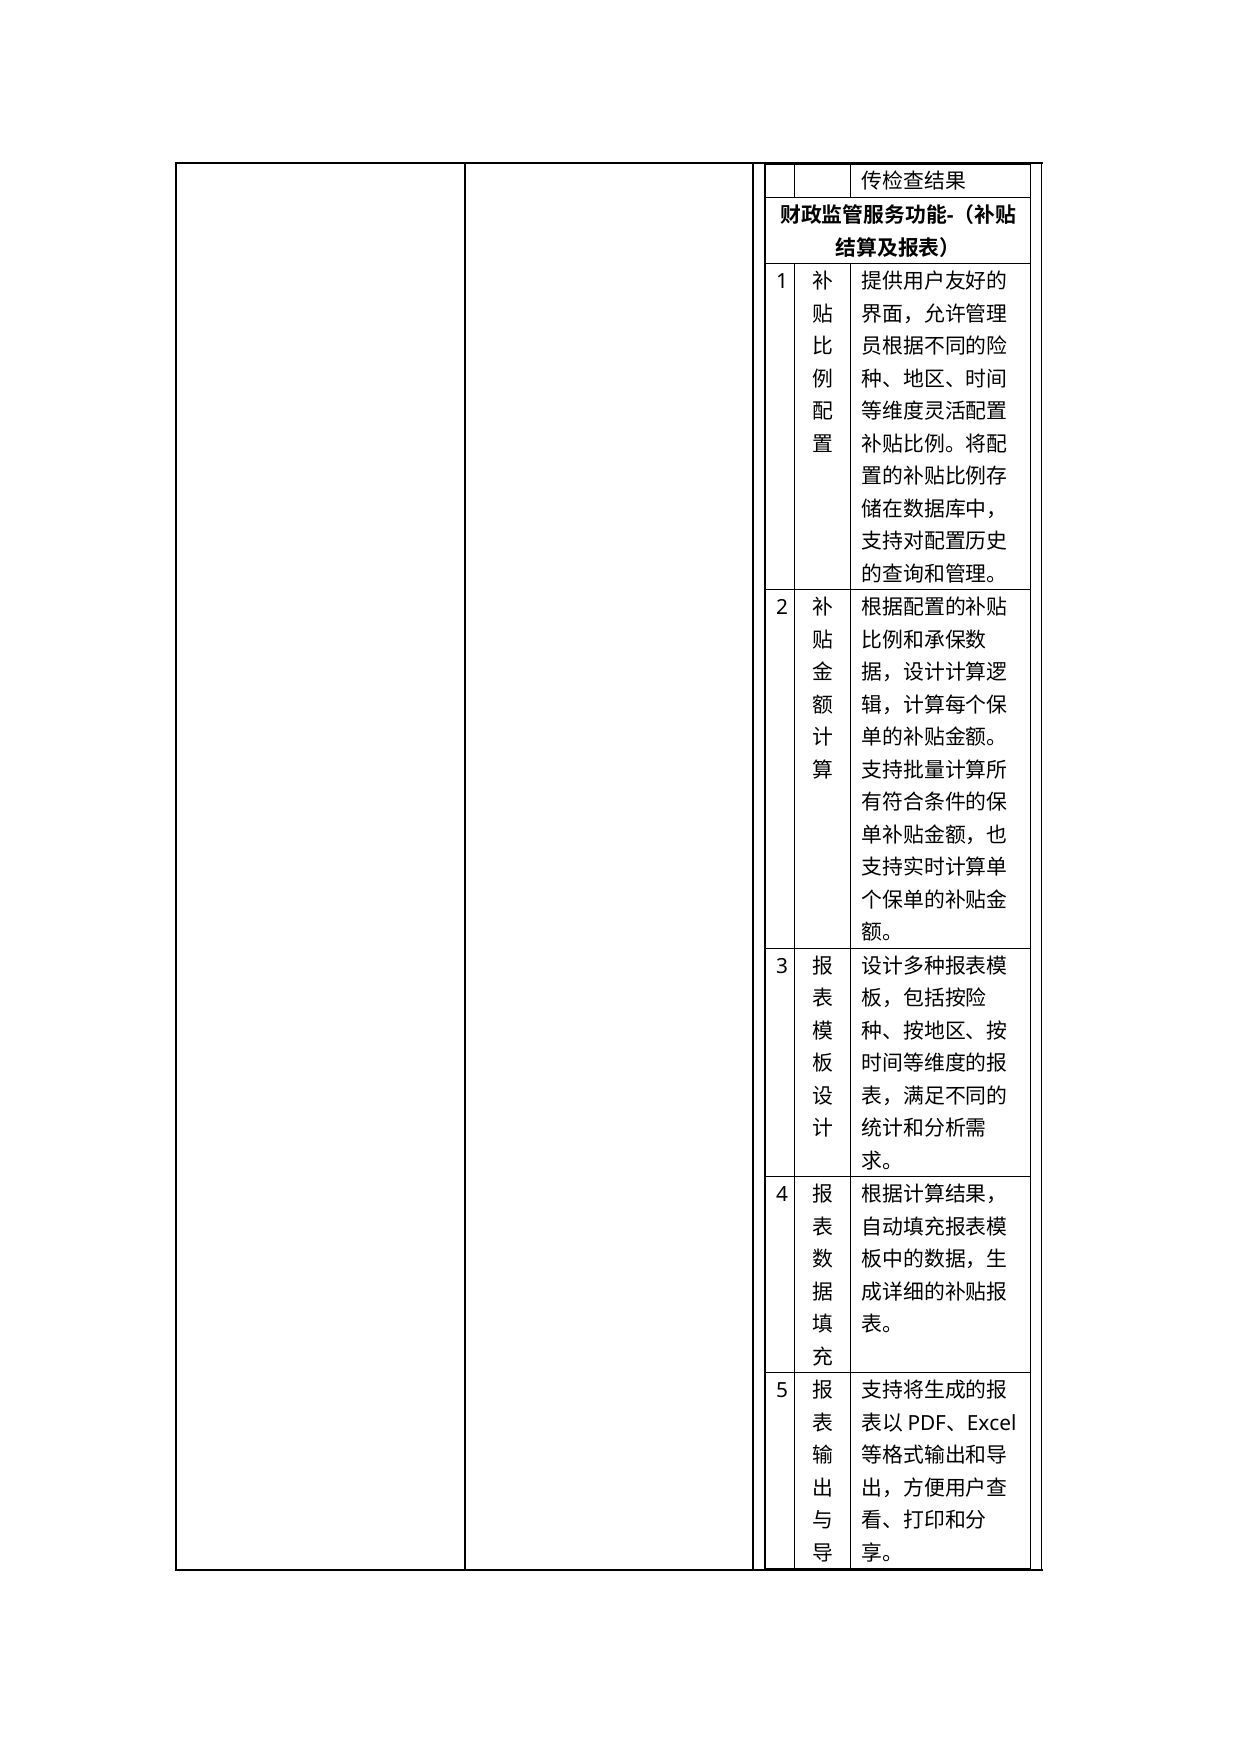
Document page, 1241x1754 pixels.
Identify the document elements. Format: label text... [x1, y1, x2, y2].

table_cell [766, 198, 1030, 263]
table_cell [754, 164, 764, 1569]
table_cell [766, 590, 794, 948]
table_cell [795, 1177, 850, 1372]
table_cell 1 [177, 164, 464, 1569]
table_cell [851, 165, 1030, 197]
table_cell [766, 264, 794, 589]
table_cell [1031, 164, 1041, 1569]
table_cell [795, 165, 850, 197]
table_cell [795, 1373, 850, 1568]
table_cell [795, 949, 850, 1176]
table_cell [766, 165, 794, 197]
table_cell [851, 1373, 1030, 1568]
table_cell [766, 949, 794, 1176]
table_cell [851, 264, 1030, 589]
table_cell [466, 164, 752, 1569]
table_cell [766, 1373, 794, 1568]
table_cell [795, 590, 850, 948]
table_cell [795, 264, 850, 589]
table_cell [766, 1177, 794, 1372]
